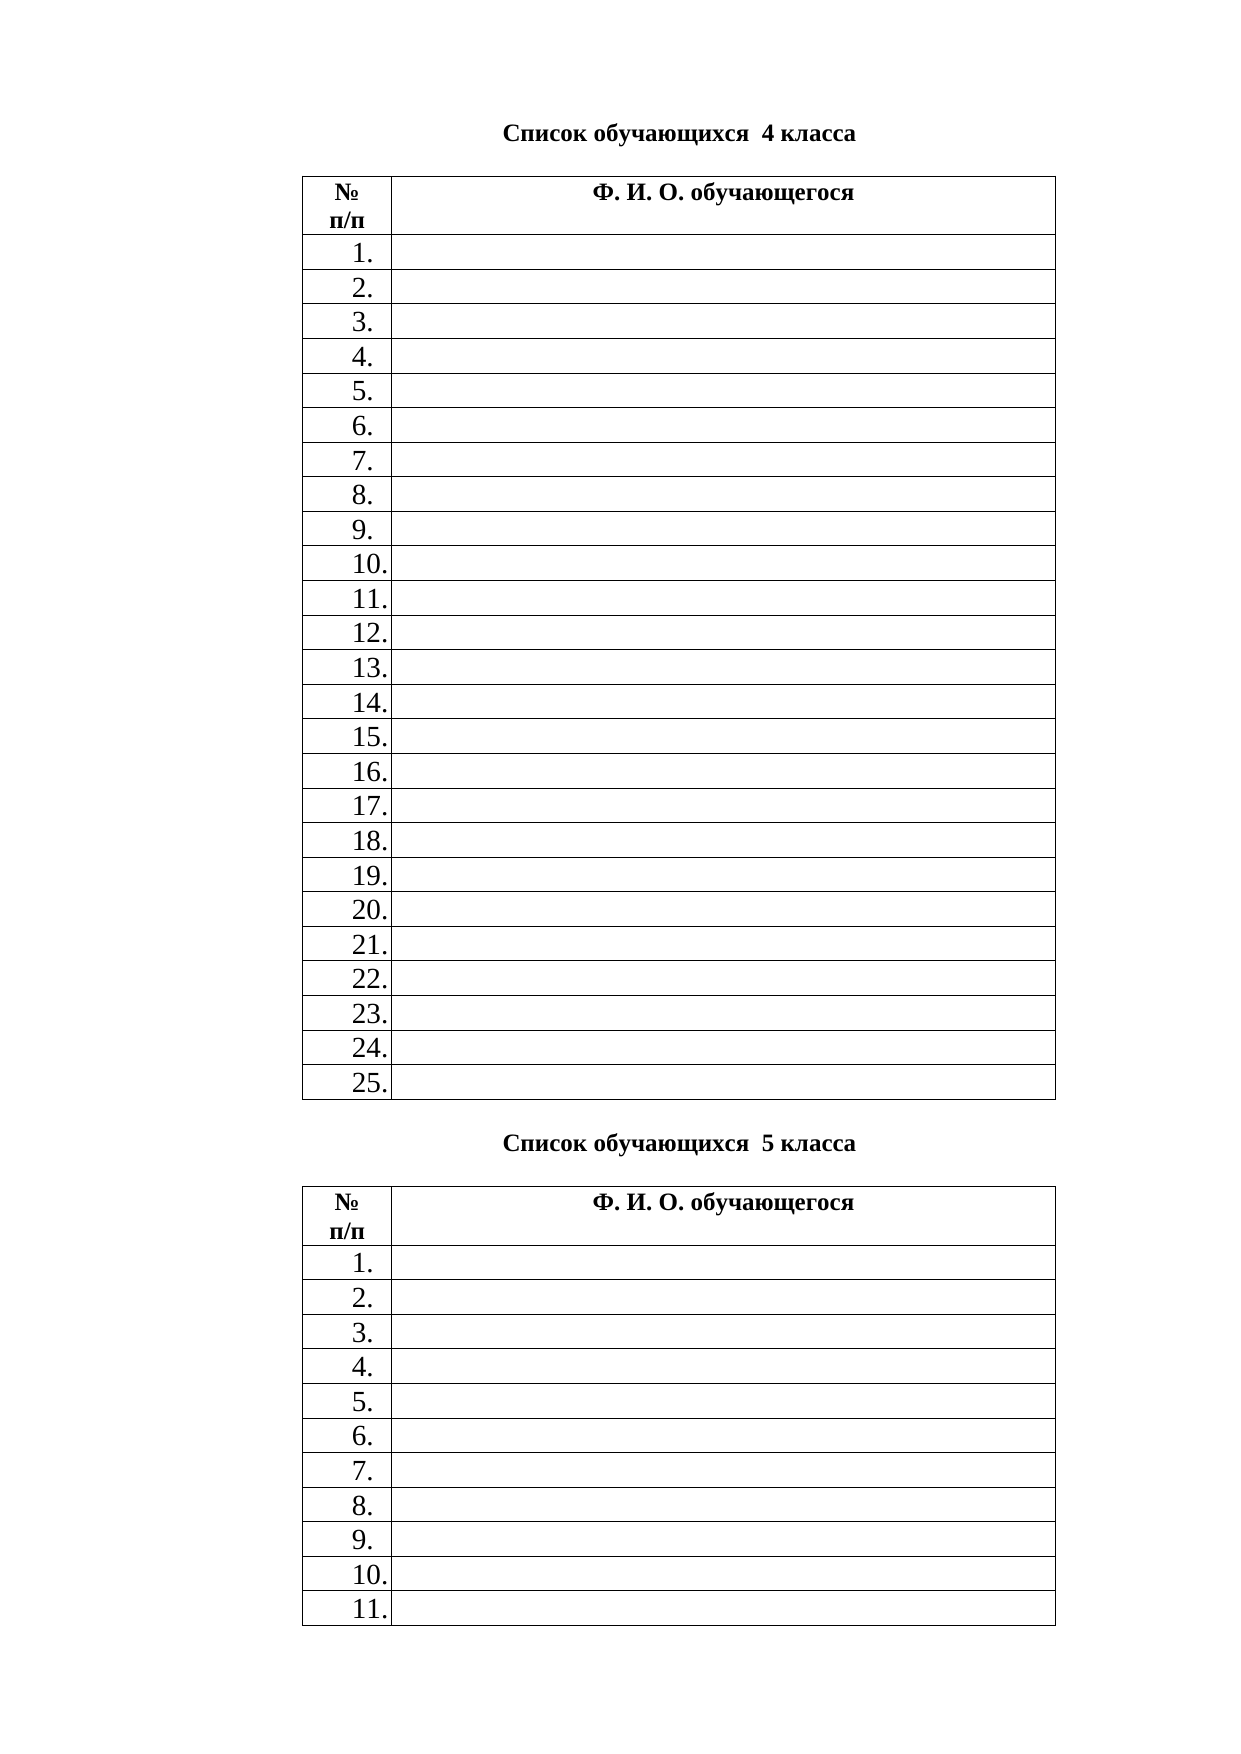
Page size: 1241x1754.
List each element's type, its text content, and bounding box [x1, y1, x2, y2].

table_cell [392, 270, 1055, 303]
table_cell [392, 789, 1055, 822]
table_cell [392, 1031, 1055, 1064]
table_cell [303, 858, 391, 891]
table_cell [392, 235, 1055, 269]
table_cell [392, 1488, 1055, 1521]
table_cell [392, 443, 1055, 476]
table_cell [303, 719, 391, 753]
table_cell [303, 892, 391, 926]
table_cell [392, 1453, 1055, 1487]
table_cell [303, 1522, 391, 1556]
table_cell [392, 1065, 1055, 1099]
table_cell [392, 1384, 1055, 1417]
table_cell [303, 443, 391, 476]
table_cell [392, 1246, 1055, 1279]
table_cell [392, 1419, 1055, 1452]
table_cell [392, 1557, 1055, 1590]
table_cell [303, 1419, 391, 1452]
table_cell [303, 374, 391, 407]
table_cell [303, 546, 391, 580]
table_cell [303, 235, 391, 269]
table_cell [392, 581, 1055, 614]
table_header Ф. И. О. обучающегося [392, 1187, 1055, 1244]
table_cell [392, 719, 1055, 753]
table_cell [303, 996, 391, 1029]
table_cell [303, 927, 391, 960]
table_cell [392, 1349, 1055, 1383]
table_cell [303, 581, 391, 614]
table_cell [303, 789, 391, 822]
table_cell [392, 927, 1055, 960]
text Список обучающихся 5 класса [177, 1128, 1181, 1157]
table_header № п/п [303, 177, 391, 234]
table_header № п/п [303, 1187, 391, 1244]
table_cell [392, 1522, 1055, 1556]
table_cell [303, 616, 391, 649]
table_cell [303, 1246, 391, 1279]
table_cell [392, 892, 1055, 926]
table_cell [303, 1591, 391, 1625]
table_cell [392, 1315, 1055, 1348]
table_cell [392, 304, 1055, 338]
table_cell [392, 685, 1055, 718]
table_cell [303, 685, 391, 718]
table_cell [392, 858, 1055, 891]
table_cell [392, 512, 1055, 545]
table_cell [392, 754, 1055, 787]
table_cell [392, 823, 1055, 857]
table_cell [303, 339, 391, 372]
table_cell [303, 823, 391, 857]
table_cell [303, 1065, 391, 1099]
table_cell [392, 996, 1055, 1029]
table_cell [303, 650, 391, 684]
table_cell [303, 1557, 391, 1590]
table_cell [303, 961, 391, 995]
table_cell [392, 477, 1055, 511]
table_cell [303, 1453, 391, 1487]
table_cell [303, 408, 391, 442]
table_cell [303, 304, 391, 338]
table_cell [303, 1280, 391, 1314]
table_cell [392, 546, 1055, 580]
table_cell [303, 1384, 391, 1417]
table_cell [392, 650, 1055, 684]
table_cell [303, 270, 391, 303]
table_cell [303, 1488, 391, 1521]
table_cell [392, 616, 1055, 649]
table_cell [392, 374, 1055, 407]
table_header Ф. И. О. обучающегося [392, 177, 1055, 234]
table_cell [392, 1280, 1055, 1314]
text Список обучающихся 4 класса [177, 118, 1181, 147]
table_cell [303, 1349, 391, 1383]
table_cell [392, 339, 1055, 372]
table_cell [392, 1591, 1055, 1625]
table_cell [303, 1315, 391, 1348]
table_cell [303, 754, 391, 787]
table_cell [303, 1031, 391, 1064]
table_cell [392, 408, 1055, 442]
table_cell [303, 512, 391, 545]
table_cell [392, 961, 1055, 995]
table_cell [303, 477, 391, 511]
